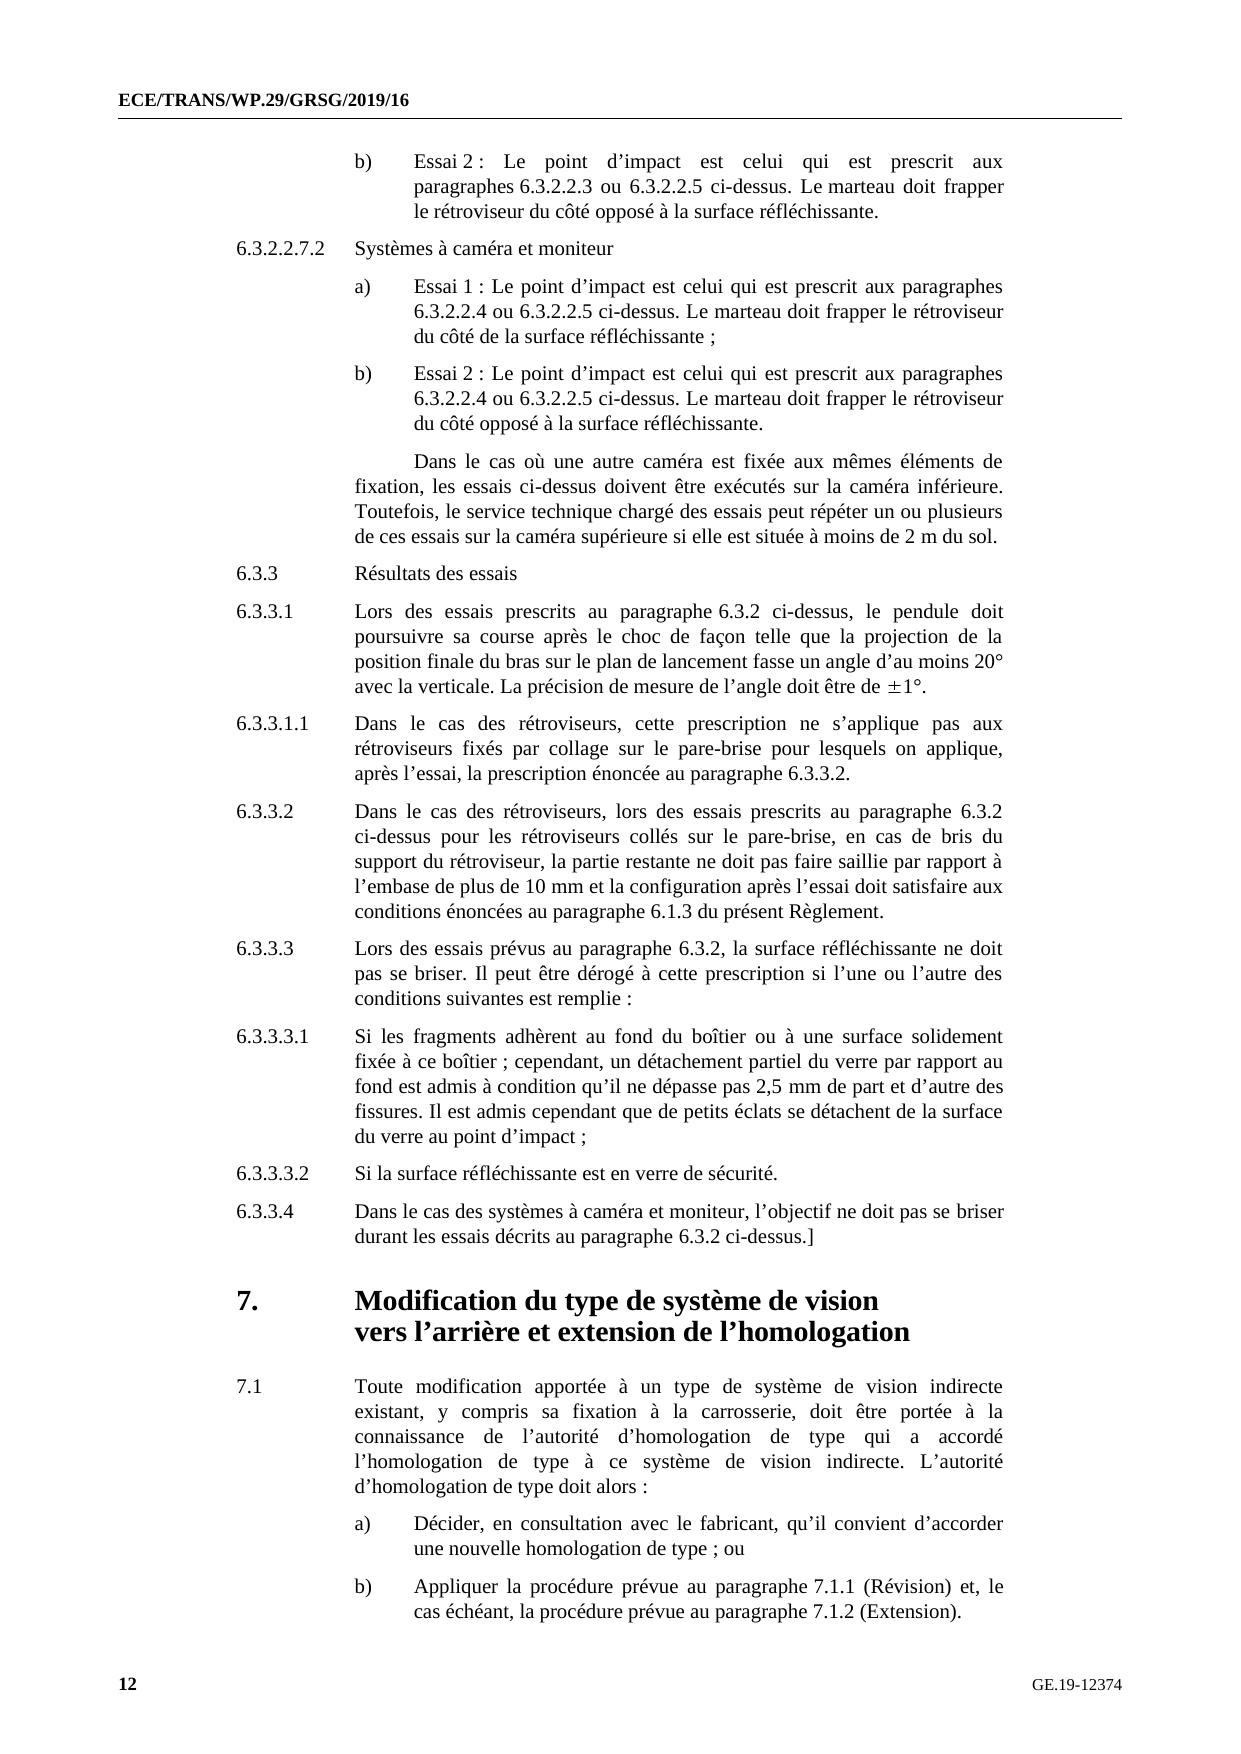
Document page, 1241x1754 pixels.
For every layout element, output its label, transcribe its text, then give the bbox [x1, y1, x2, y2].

text 6.3.3.1.1 Dans le cas des rétroviseurs, cette prescription ne s’applique pas aux rétroviseurs fixés par collage sur le pare-brise pour lesquels on applique, après l’essai, la prescription énoncée au paragraphe 6.3.3.2. [236, 710, 1004, 785]
text b) Essai 2 : Le point d’impact est celui qui est prescrit aux paragraphes 6.3.2.2.3 ou 6.3.2.2.5 ci-dessus. Le marteau doit frapper le rétroviseur du côté opposé à la surface réfléchissante. [354, 148, 1004, 223]
text 6.3.3 Résultats des essais [236, 560, 1004, 585]
text 7.1 Toute modification apportée à un type de système de vision indirecte existant, y compris sa fixation à la carrosserie, doit être portée à la connaissance de l’autorité d’homologation de type qui a accordé l’homologation de type à ce système de vision indirecte. L’autorité d’homologation de type doit alors : [236, 1373, 1004, 1498]
text 6.3.3.3.1 Si les fragments adhèrent au fond du boîtier ou à une surface solidement fixée à ce boîtier ; cependant, un détachement partiel du verre par rapport au fond est admis à condition qu’il ne dépasse pas 2,5 mm de part et d’autre des fissures. Il est admis cependant que de petits éclats se détachent de la surface du verre au point d’impact ; [236, 1023, 1004, 1148]
text 7. Modification du type de système de vision vers l’arrière et extension de l’homologation [236, 1285, 1004, 1348]
text 6.3.2.2.7.2 Systèmes à caméra et moniteur [236, 235, 1004, 260]
text 6.3.3.3.2 Si la surface réfléchissante est en verre de sécurité. [236, 1160, 1004, 1185]
text a) Décider, en consultation avec le fabricant, qu’il convient d’accorder une nouvelle homologation de type ; ou [354, 1510, 1004, 1560]
text 6.3.3.1 Lors des essais prescrits au paragraphe 6.3.2 ci-dessus, le pendule doit poursuivre sa course après le choc de façon telle que la projection de la position finale du bras sur le plan de lancement fasse un angle d’au moins 20° avec la verticale. La précision de mesure de l’angle doit être de 1°. [236, 598, 1004, 698]
text Dans le cas où une autre caméra est fixée aux mêmes éléments de fixation, les essais ci-dessus doivent être exécutés sur la caméra inférieure. Toutefois, le service technique chargé des essais peut répéter un ou plusieurs de ces essais sur la caméra supérieure si elle est située à moins de 2 m du sol. [354, 448, 1004, 548]
text b) Appliquer la procédure prévue au paragraphe 7.1.1 (Révision) et, le cas échéant, la procédure prévue au paragraphe 7.1.2 (Extension). [354, 1573, 1004, 1623]
text b) Essai 2 : Le point d’impact est celui qui est prescrit aux paragraphes 6.3.2.2.4 ou 6.3.2.2.5 ci-dessus. Le marteau doit frapper le rétroviseur du côté opposé à la surface réfléchissante. [354, 360, 1004, 435]
text 6.3.3.3 Lors des essais prévus au paragraphe 6.3.2, la surface réfléchissante ne doit pas se briser. Il peut être dérogé à cette prescription si l’une ou l’autre des conditions suivantes est remplie : [236, 935, 1004, 1010]
text 6.3.3.2 Dans le cas des rétroviseurs, lors des essais prescrits au paragraphe 6.3.2 ci-dessus pour les rétroviseurs collés sur le pare-brise, en cas de bris du support du rétroviseur, la partie restante ne doit pas faire saillie par rapport à l’embase de plus de 10 mm et la configuration après l’essai doit satisfaire aux conditions énoncées au paragraphe 6.1.3 du présent Règlement. [236, 798, 1004, 923]
text 6.3.3.4 Dans le cas des systèmes à caméra et moniteur, l’objectif ne doit pas se briser durant les essais décrits au paragraphe 6.3.2 ci-dessus.] [236, 1198, 1004, 1248]
text a) Essai 1 : Le point d’impact est celui qui est prescrit aux paragraphes 6.3.2.2.4 ou 6.3.2.2.5 ci-dessus. Le marteau doit frapper le rétroviseur du côté de la surface réfléchissante ; [354, 273, 1004, 348]
